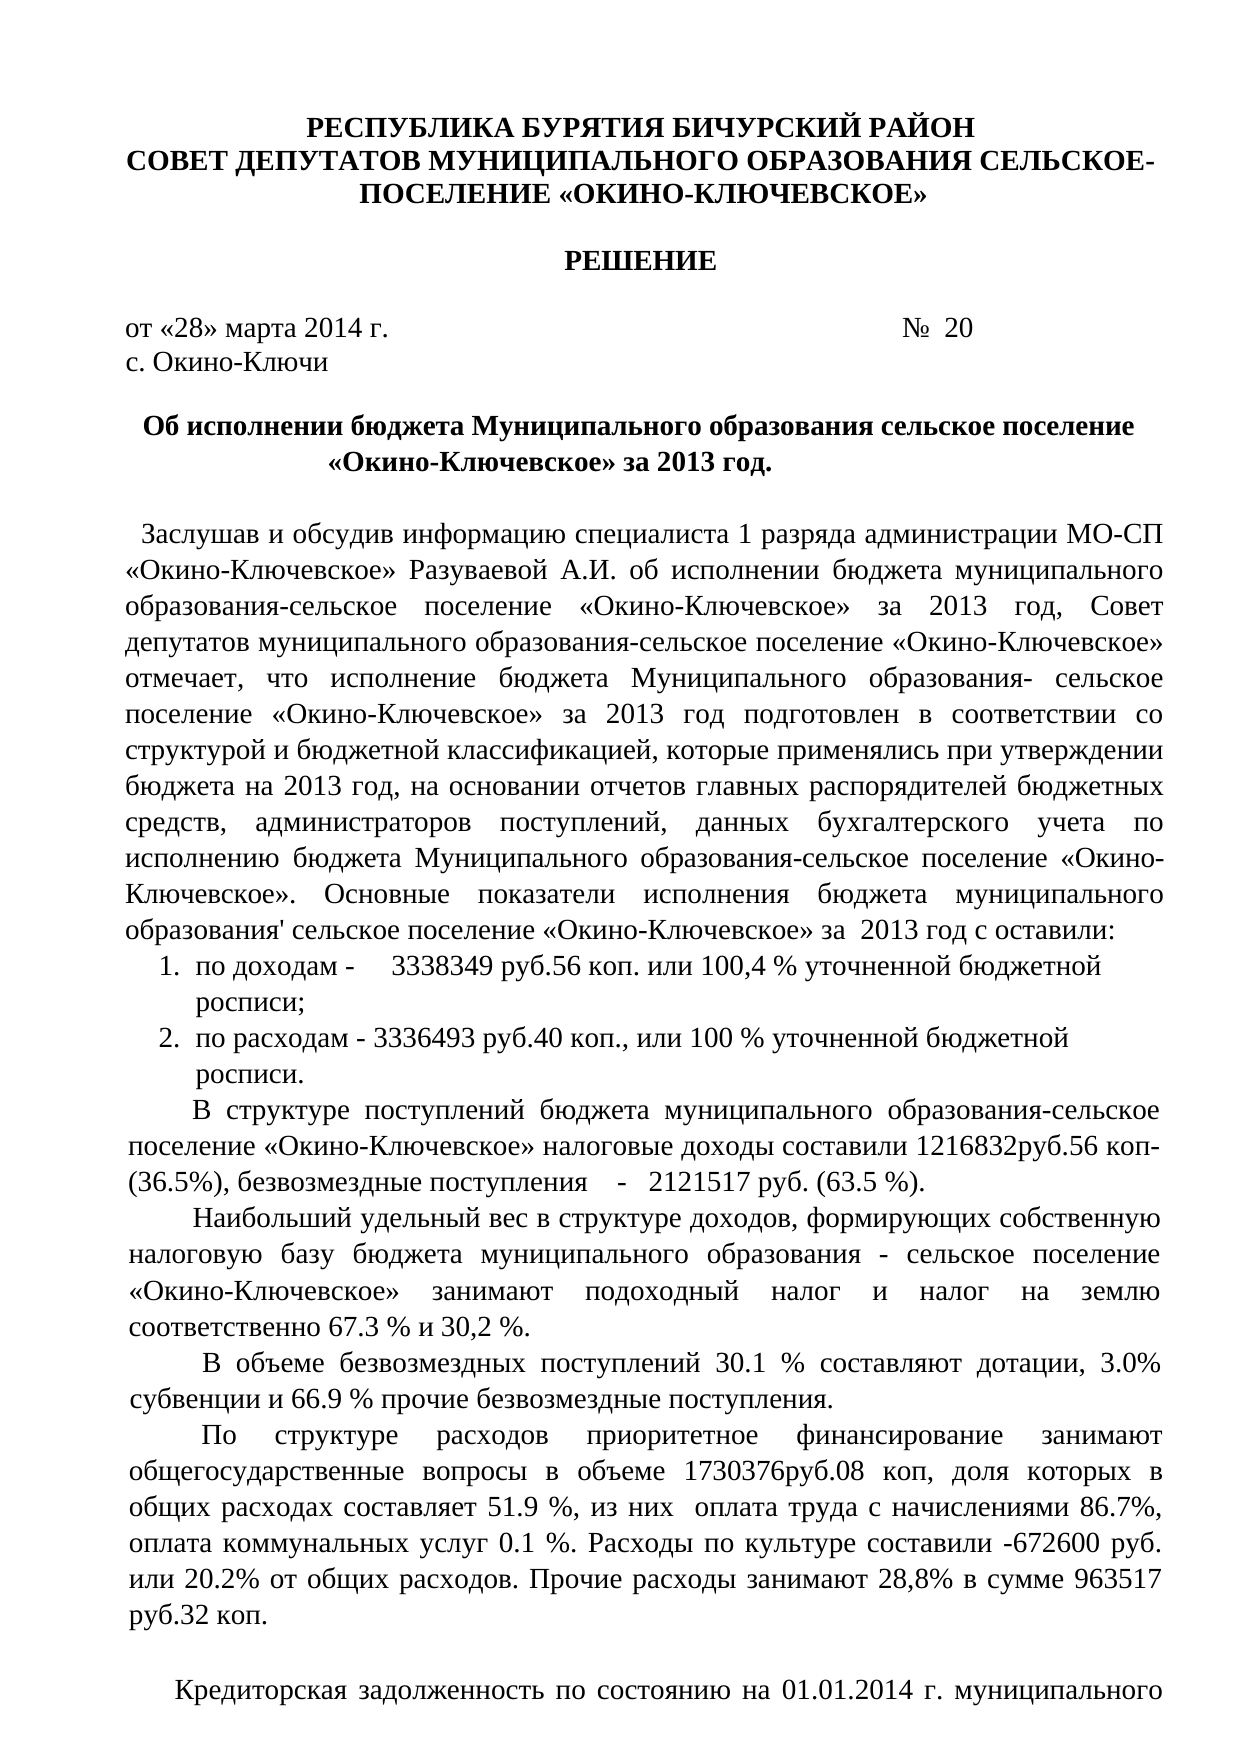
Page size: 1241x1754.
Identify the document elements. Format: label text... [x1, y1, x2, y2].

text В объеме безвозмездных поступлений 30.1 % составляют дотации, 3.0% субвенции и 66.9 % прочие безвозмездные поступления. [129, 1343, 1162, 1415]
text РЕШЕНИЕ [122, 243, 1159, 277]
text Наибольший удельный вес в структуре доходов, формирующих собственную налоговую базу бюджета муниципального образования - сельское поселение «Окино-Ключевское» занимают подоходный налог и налог на землю соответственно 67.3 % и 30,2 %. [128, 1199, 1162, 1343]
text СОВЕТ ДЕПУТАТОВ МУНИЦИПАЛЬНОГО ОБРАЗОВАНИЯ СЕЛЬСКОЕ- [122, 144, 1159, 177]
text Об исполнении бюджета Муниципального образования сельское поселение «Окино-Ключевское» за 2013 год. [142, 406, 1164, 479]
text Заслушав и обсудив информацию специалиста 1 разряда администрации МО-СП «Окино-Ключевское» Разуваевой А.И. об исполнении бюджета муниципального образования-сельское поселение «Окино-Ключевское» за 2013 год, Совет депутатов муниципального образования-сельское поселение «Окино-Ключевское» отмечает, что исполнение бюджета Муниципального образования- сельское поселение «Окино-Ключевское» за 2013 год подготовлен в соответствии со структурой и бюджетной классификацией, которые применялись при утверждении бюджета на 2013 год, на основании отчетов главных распорядителей бюджетных средств, администраторов поступлений, данных бухгалтерского учета по исполнению бюджета Муниципального образования-сельское поселение «Окино-Ключевское». Основные показатели исполнения бюджета муниципального образования' сельское поселение «Окино-Ключевское» за 2013 год с оставили: [125, 514, 1164, 947]
text от «28» марта . № 20 [125, 310, 1164, 344]
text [124, 1671, 1163, 1707]
text с. Окино-Ключи [125, 344, 1164, 377]
text РЕСПУБЛИКА БУРЯТИЯ БИЧУРСКИЙ РАЙОН [122, 111, 1159, 144]
list по доходам - 3338349 руб.56 коп. или 100,4 % уточненной бюджетной росписи; [158, 947, 1164, 1019]
list по расходам - 3336493 руб.40 коп., или 100 % уточненной бюджетной росписи. [158, 1019, 1164, 1091]
text В структуре поступлений бюджета муниципального образования-сельское поселение «Окино-Ключевское» налоговые доходы составили 1216832руб.56 коп-(36.5%), безвозмездные поступления - 2121517 руб. (63.5 %). [128, 1091, 1161, 1199]
text По структуре расходов приоритетное финансирование занимают общегосударственные вопросы в объеме 1730376руб.08 коп, доля которых в общих расходах составляет 51.9 %, из них оплата труда с начислениями 86.7%, оплата коммунальных услуг 0.1 %. Расходы по культуре составили -672600 руб. или 20.2% от общих расходов. Прочие расходы занимают 28,8% в сумме 963517 руб.32 коп. [129, 1415, 1163, 1632]
text ПОСЕЛЕНИЕ «ОКИНО-КЛЮЧЕВСКОЕ» [122, 177, 1164, 210]
